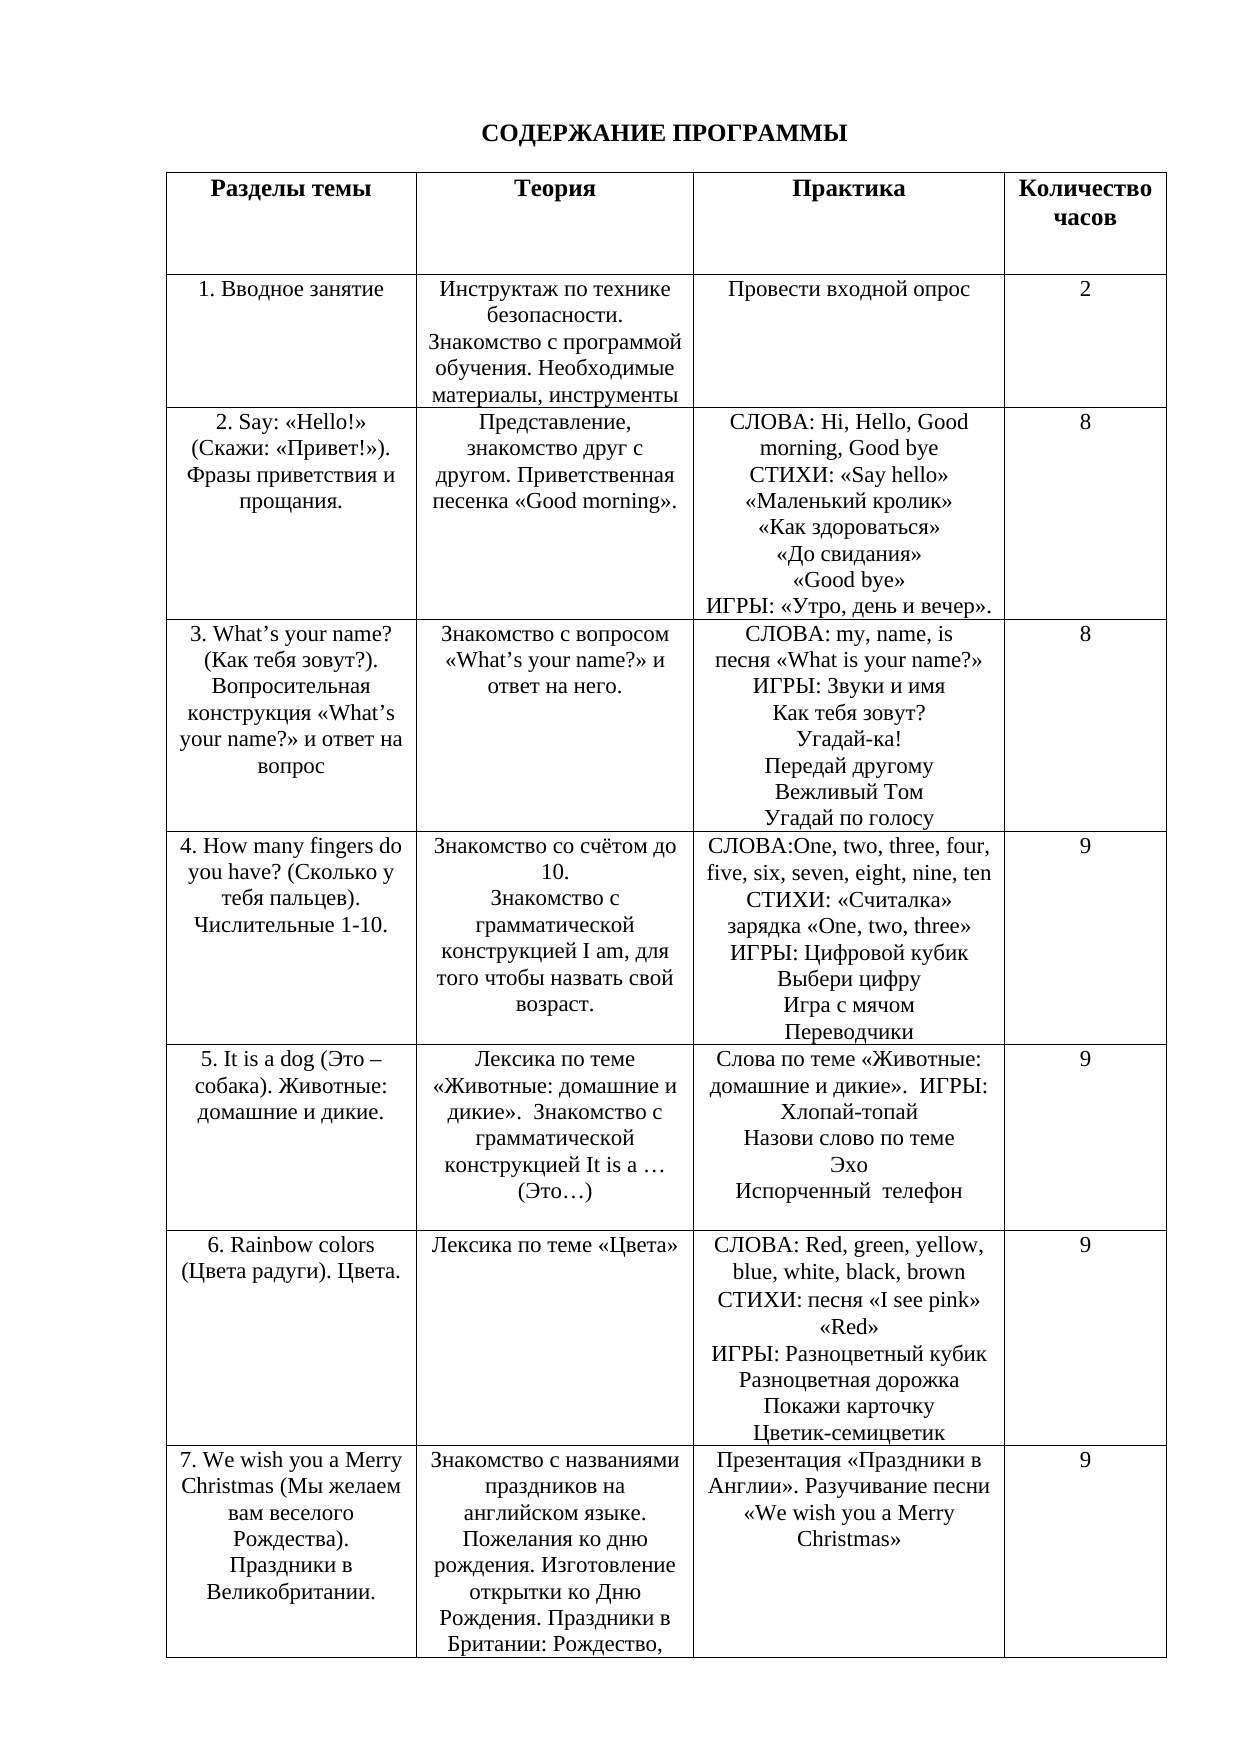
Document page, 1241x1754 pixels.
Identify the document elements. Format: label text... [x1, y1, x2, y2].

table_cell Инструктаж по технике безопасности. Знакомство с программой обучения. Необходимые материалы, инструменты [417, 275, 693, 407]
table_cell Провести входной опрос [694, 275, 1004, 407]
table_cell Лексика по теме «Животные: домашние и дикие». Знакомство с грамматической конструкцией It is a … (Это…) [417, 1045, 693, 1230]
table_cell 8 [1005, 408, 1166, 619]
table_cell 1. Вводное занятие [167, 275, 416, 407]
table_header Количество часов [1005, 173, 1166, 274]
table_cell 4. How many fingers do you have? (Сколько у тебя пальцев). Числительные 1-10. [167, 832, 416, 1044]
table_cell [167, 1446, 416, 1657]
text СОДЕРЖАНИЕ ПРОГРАММЫ [177, 118, 1152, 147]
table_cell 8 [1005, 620, 1166, 831]
table_header Теория [417, 173, 693, 274]
table_cell Знакомство с вопросом «What’s your name?» и ответ на него. [417, 620, 693, 831]
table_cell СЛОВА: my, name, is песня «What is your name?» ИГРЫ: Звуки и имя Как тебя зовут? Угадай-ка! Передай другому Вежливый Том Угадай по голосу [694, 620, 1004, 831]
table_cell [694, 1446, 1004, 1657]
table_cell 9 [1005, 1446, 1166, 1657]
table_cell 9 [1005, 832, 1166, 1044]
table_header Разделы темы [167, 173, 416, 274]
table_cell Знакомство со счётом до 10. Знакомство с грамматической конструкцией I am, для того чтобы назвать свой возраст. [417, 832, 693, 1044]
table_cell Лексика по теме «Цвета» [417, 1231, 693, 1445]
table_cell 2. Say: «Hello!» (Скажи: «Привет!»). Фразы приветствия и прощания. [167, 408, 416, 619]
table_cell СЛОВА:One, two, three, four, five, six, seven, eight, nine, ten СТИХИ: «Считалка» зарядка «One, two, three» ИГРЫ: Цифровой кубик Выбери цифру Игра с мячом Переводчики [694, 832, 1004, 1044]
table_cell 9 [1005, 1045, 1166, 1230]
table_cell 9 [1005, 1231, 1166, 1445]
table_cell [417, 1446, 693, 1657]
table_cell Слова по теме «Животные: домашние и дикие». ИГРЫ: Хлопай-топай Назови слово по теме Эхо Испорченный телефон [694, 1045, 1004, 1230]
table_header Практика [694, 173, 1004, 274]
table_cell СЛОВА: Red, green, yellow, blue, white, black, brown СТИХИ: песня «I see pink» «Red» ИГРЫ: Разноцветный кубик Разноцветная дорожка Покажи карточку Цветик-семицветик [694, 1231, 1004, 1445]
table_cell 3. What’s your name? (Как тебя зовут?). Вопросительная конструкция «What’s your name?» и ответ на вопрос [167, 620, 416, 831]
table_cell Представление, знакомство друг с другом. Приветственная песенка «Good morning». [417, 408, 693, 619]
table_cell 6. Rainbow colors (Цвета радуги). Цвета. [167, 1231, 416, 1445]
table_cell 2 [1005, 275, 1166, 407]
table_cell 5. It is a dog (Это – собака). Животные: домашние и дикие. [167, 1045, 416, 1230]
table_cell СЛОВА: Hi, Hello, Good morning, Good bye СТИХИ: «Say hello» «Маленький кролик» «Как здороваться» «До свидания» «Good bye» ИГРЫ: «Утро, день и вечер». [694, 408, 1004, 619]
